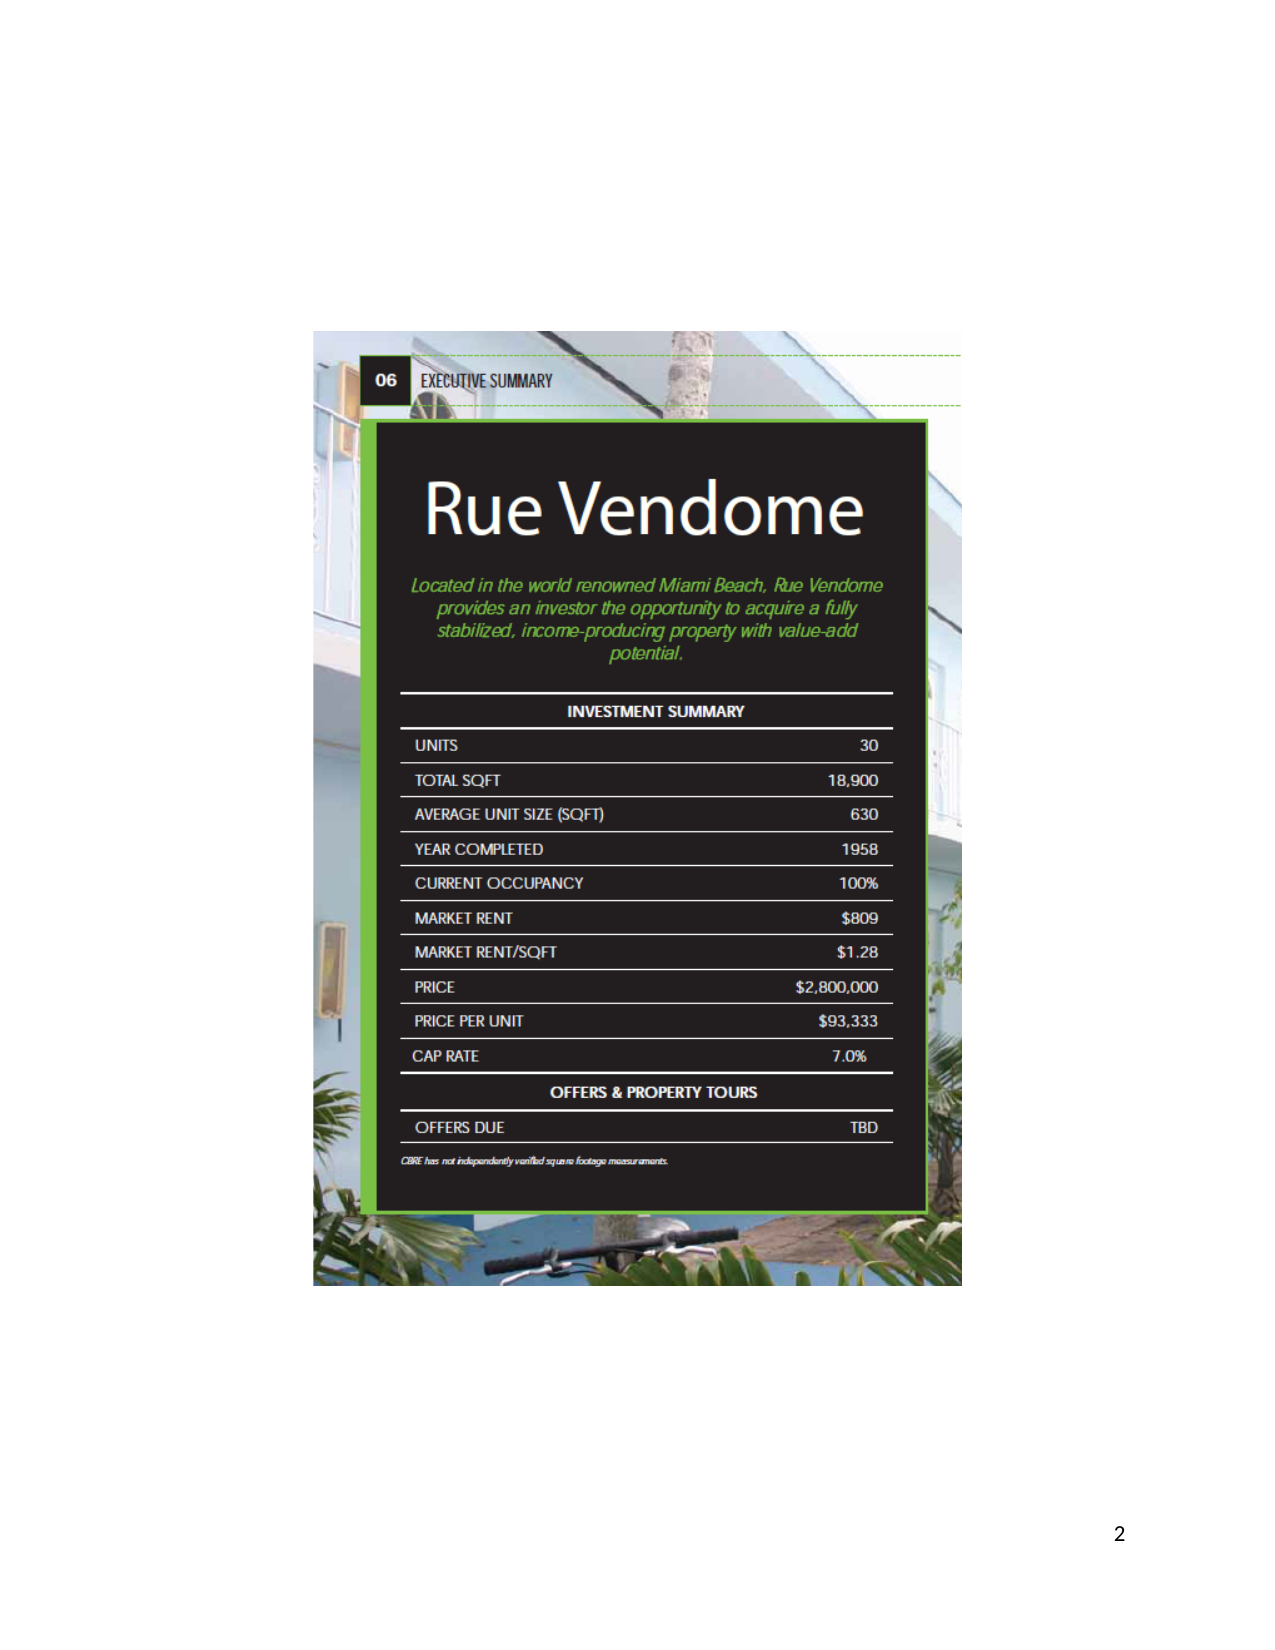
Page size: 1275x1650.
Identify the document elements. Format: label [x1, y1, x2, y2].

picture [313, 331, 962, 1286]
